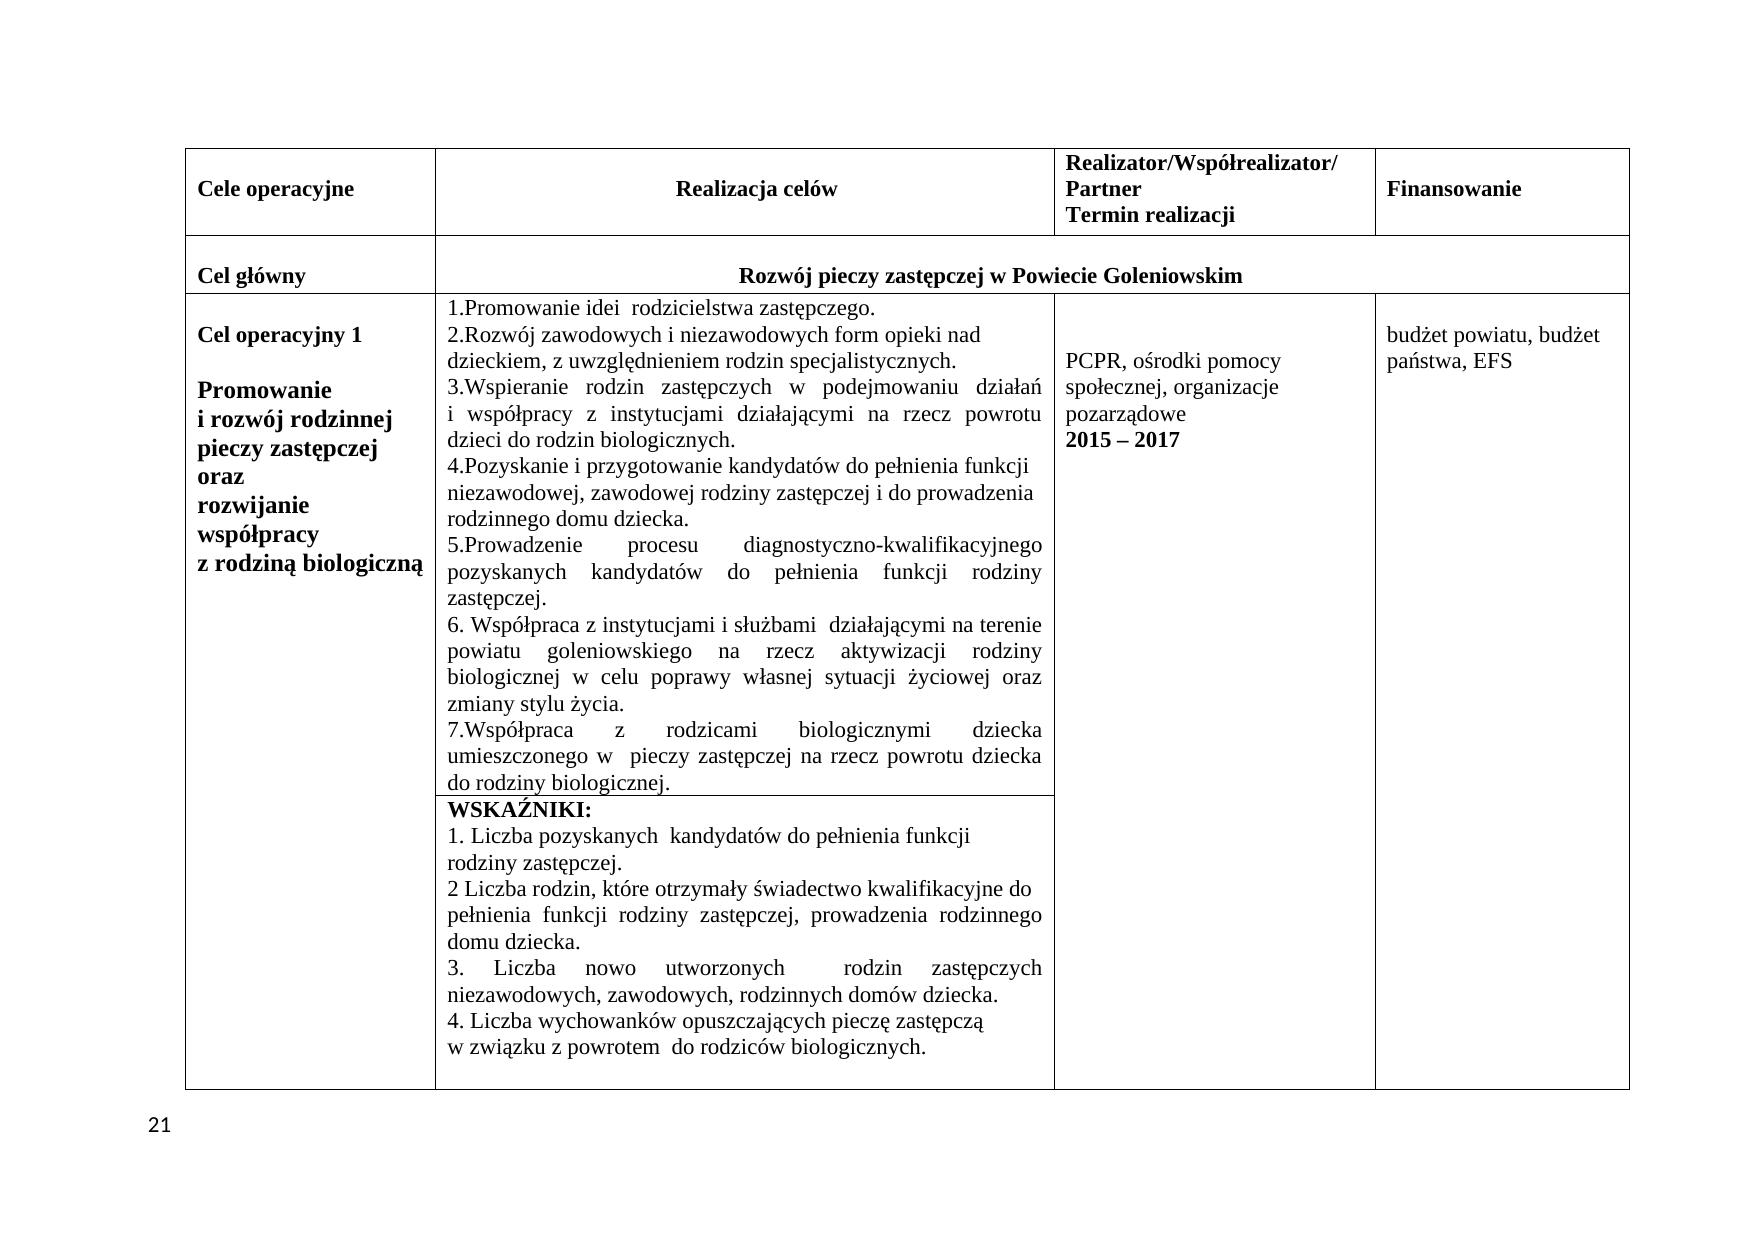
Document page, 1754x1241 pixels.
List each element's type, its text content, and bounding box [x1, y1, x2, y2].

table_header Cele operacyjne [186, 149, 435, 235]
table_cell WSKAŹNIKI: 1. Liczba pozyskanych kandydatów do pełnienia funkcji rodziny zastępczej. 2 Liczba rodzin, które otrzymały świadectwo kwalifikacyjne do pełnienia funkcji rodziny zastępczej, prowadzenia rodzinnego domu dziecka. 3. Liczba nowo utworzonych rodzin zastępczych niezawodowych, zawodowych, rodzinnych domów dziecka. 4. Liczba wychowanków opuszczających pieczę zastępczą w związku z powrotem do rodziców biologicznych. [436, 796, 1054, 1088]
table_header Finansowanie [1376, 149, 1629, 235]
table_cell Rozwój pieczy zastępczej w Powiecie Goleniowskim [436, 236, 1629, 293]
table_cell PCPR, ośrodki pomocy społecznej, organizacje pozarządowe 2015 – 2017 [1055, 294, 1375, 1088]
table_cell budżet powiatu, budżet państwa, EFS [1376, 294, 1629, 1088]
table_cell Cel operacyjny 1 Promowanie i rozwój rodzinnej pieczy zastępczej oraz rozwijanie współpracy z rodziną biologiczną [186, 294, 435, 1088]
table_header Realizacja celów [436, 149, 1054, 235]
table_cell Cel główny [186, 236, 435, 293]
table_header Realizator/Współrealizator/ Partner Termin realizacji [1055, 149, 1375, 235]
table_cell 1.Promowanie idei rodzicielstwa zastępczego. 2.Rozwój zawodowych i niezawodowych form opieki nad dzieckiem, z uwzględnieniem rodzin specjalistycznych. 3.Wspieranie rodzin zastępczych w podejmowaniu działań i współpracy z instytucjami działającymi na rzecz powrotu dzieci do rodzin biologicznych. 4.Pozyskanie i przygotowanie kandydatów do pełnienia funkcji niezawodowej, zawodowej rodziny zastępczej i do prowadzenia rodzinnego domu dziecka. 5.Prowadzenie procesu diagnostyczno-kwalifikacyjnego pozyskanych kandydatów do pełnienia funkcji rodziny zastępczej. 6. Współpraca z instytucjami i służbami działającymi na terenie powiatu goleniowskiego na rzecz aktywizacji rodziny biologicznej w celu poprawy własnej sytuacji życiowej oraz zmiany stylu życia. 7.Współpraca z rodzicami biologicznymi dziecka umieszczonego w pieczy zastępczej na rzecz powrotu dziecka do rodziny biologicznej. [436, 294, 1054, 795]
